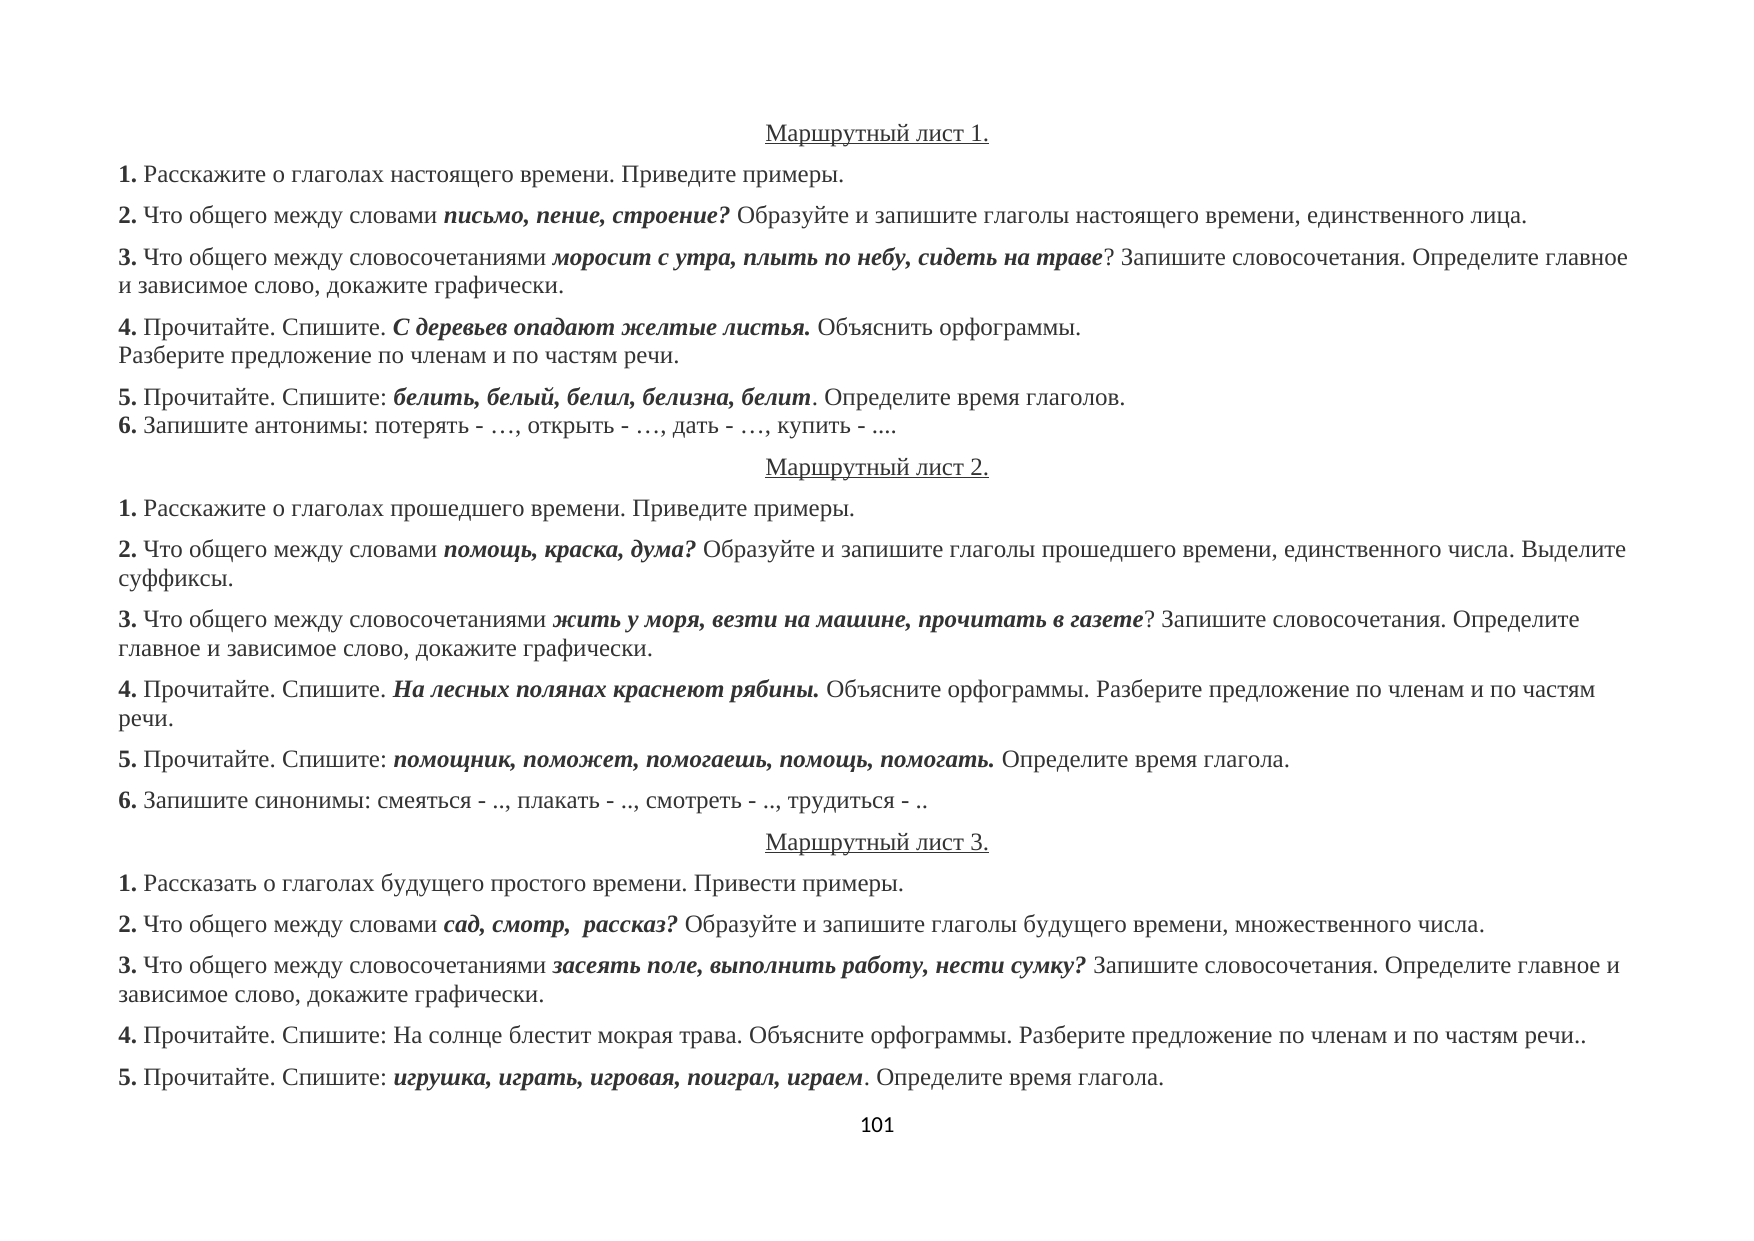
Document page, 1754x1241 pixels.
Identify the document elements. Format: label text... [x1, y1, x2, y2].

text 5. Прочитайте. Спишите: помощник, поможет, помогаешь, помощь, помогать. Определите время глагола. [118, 744, 1636, 773]
text 3. Что общего между словосочетаниями моросит с утра, плыть по небу, сидеть на траве? Запишите словосочетания. Определите главное и зависимое слово, докажите графически. [118, 242, 1636, 299]
text 2. Что общего между словами сад, смотр, рассказ? Образуйте и запишите глаголы будущего времени, множественного числа. [118, 909, 1636, 938]
text 4. Прочитайте. Спишите. С деревьев опадают желтые листья. Объяснить орфограммы. Разберите предложение по членам и по частям речи. [118, 312, 1636, 369]
text 3. Что общего между словосочетаниями жить у моря, везти на машине, прочитать в газете? Запишите словосочетания. Определите главное и зависимое слово, докажите графически. [118, 604, 1636, 662]
text 2. Что общего между словами письмо, пение, строение? Образуйте и запишите глаголы настоящего времени, единственного лица. [118, 201, 1636, 229]
text 3. Что общего между словосочетаниями засеять поле, выполнить работу, нести сумку? Запишите словосочетания. Определите главное и зависимое слово, докажите графически. [118, 951, 1636, 1008]
text 6. Запишите синонимы: смеяться - .., плакать - .., смотреть - .., трудиться - .. [118, 786, 1636, 814]
text Маршрутный лист 2. [118, 452, 1636, 481]
text 2. Что общего между словами помощь, краска, дума? Образуйте и запишите глаголы прошедшего времени, единственного числа. Выделите суффиксы. [118, 534, 1636, 592]
text Маршрутный лист 1. [118, 118, 1636, 147]
text 1. Рассказать о глаголах будущего простого времени. Привести примеры. [118, 868, 1636, 897]
text Маршрутный лист 3. [118, 827, 1636, 856]
text 1. Расскажите о глаголах прошедшего времени. Приведите примеры. [118, 493, 1636, 522]
text 5. Прочитайте. Спишите: игрушка, играть, игровая, поиграл, играем. Определите время глагола. [118, 1062, 1636, 1091]
text 1. Расскажите о глаголах настоящего времени. Приведите примеры. [118, 159, 1636, 188]
text 4. Прочитайте. Спишите: На солнце блестит мокрая трава. Объясните орфограммы. Разберите предложение по членам и по частям речи.. [118, 1021, 1636, 1049]
text 5. Прочитайте. Спишите: белить, белый, белил, белизна, белит. Определите время глаголов. 6. Запишите антонимы: потерять - …, открыть - …, дать - …, купить - .... [118, 382, 1636, 439]
text 4. Прочитайте. Спишите. На лесных полянах краснеют рябины. Объясните орфограммы. Разберите предложение по членам и по частям речи. [118, 674, 1636, 732]
